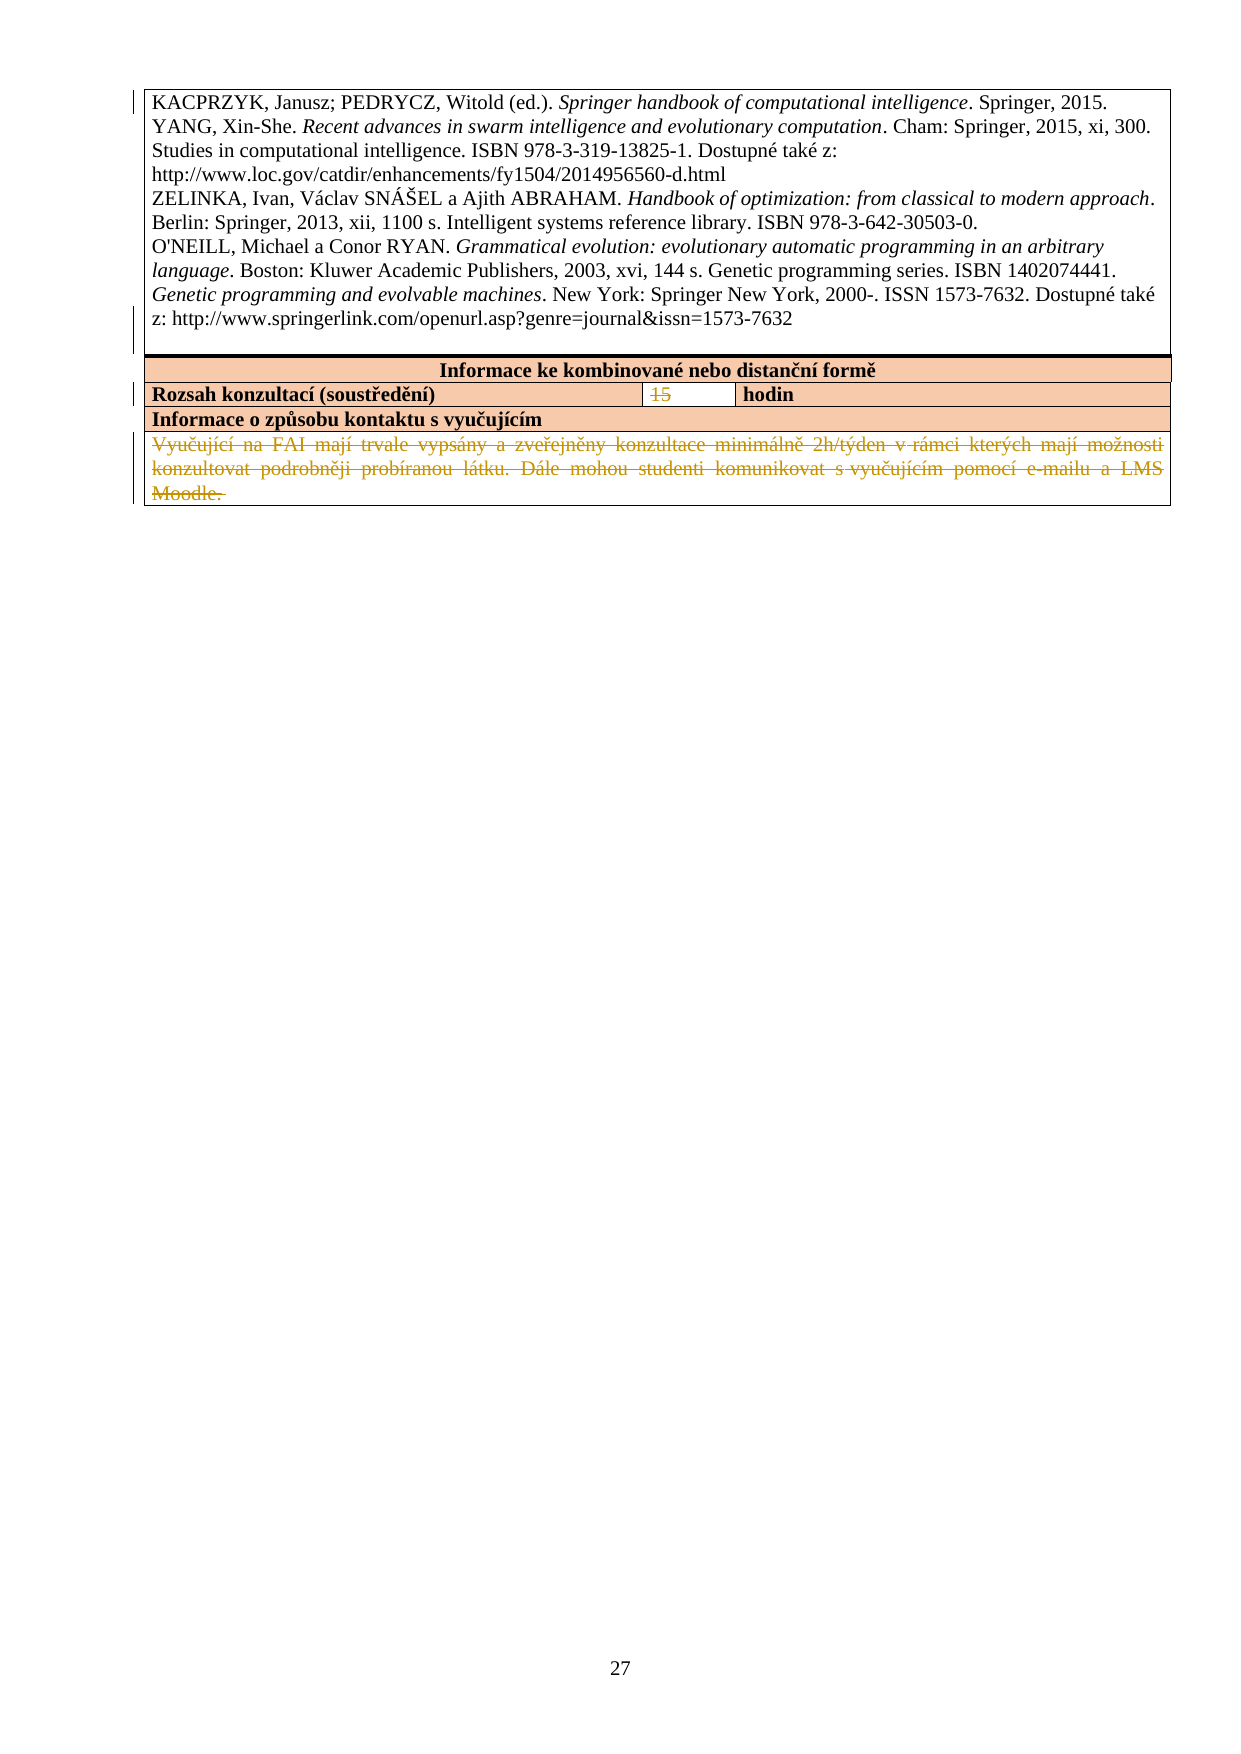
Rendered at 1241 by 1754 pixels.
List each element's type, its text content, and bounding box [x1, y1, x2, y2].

table_cell Rozsah konzultací (soustředění) [145, 383, 642, 406]
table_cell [145, 90, 1170, 354]
table_cell [643, 383, 735, 406]
table_cell Informace o způsobu kontaktu s vyučujícím [145, 407, 1170, 431]
table_cell hodin [736, 383, 1170, 406]
table_cell Informace ke kombinované nebo distanční formě [145, 358, 1171, 382]
table_cell [145, 432, 1170, 505]
